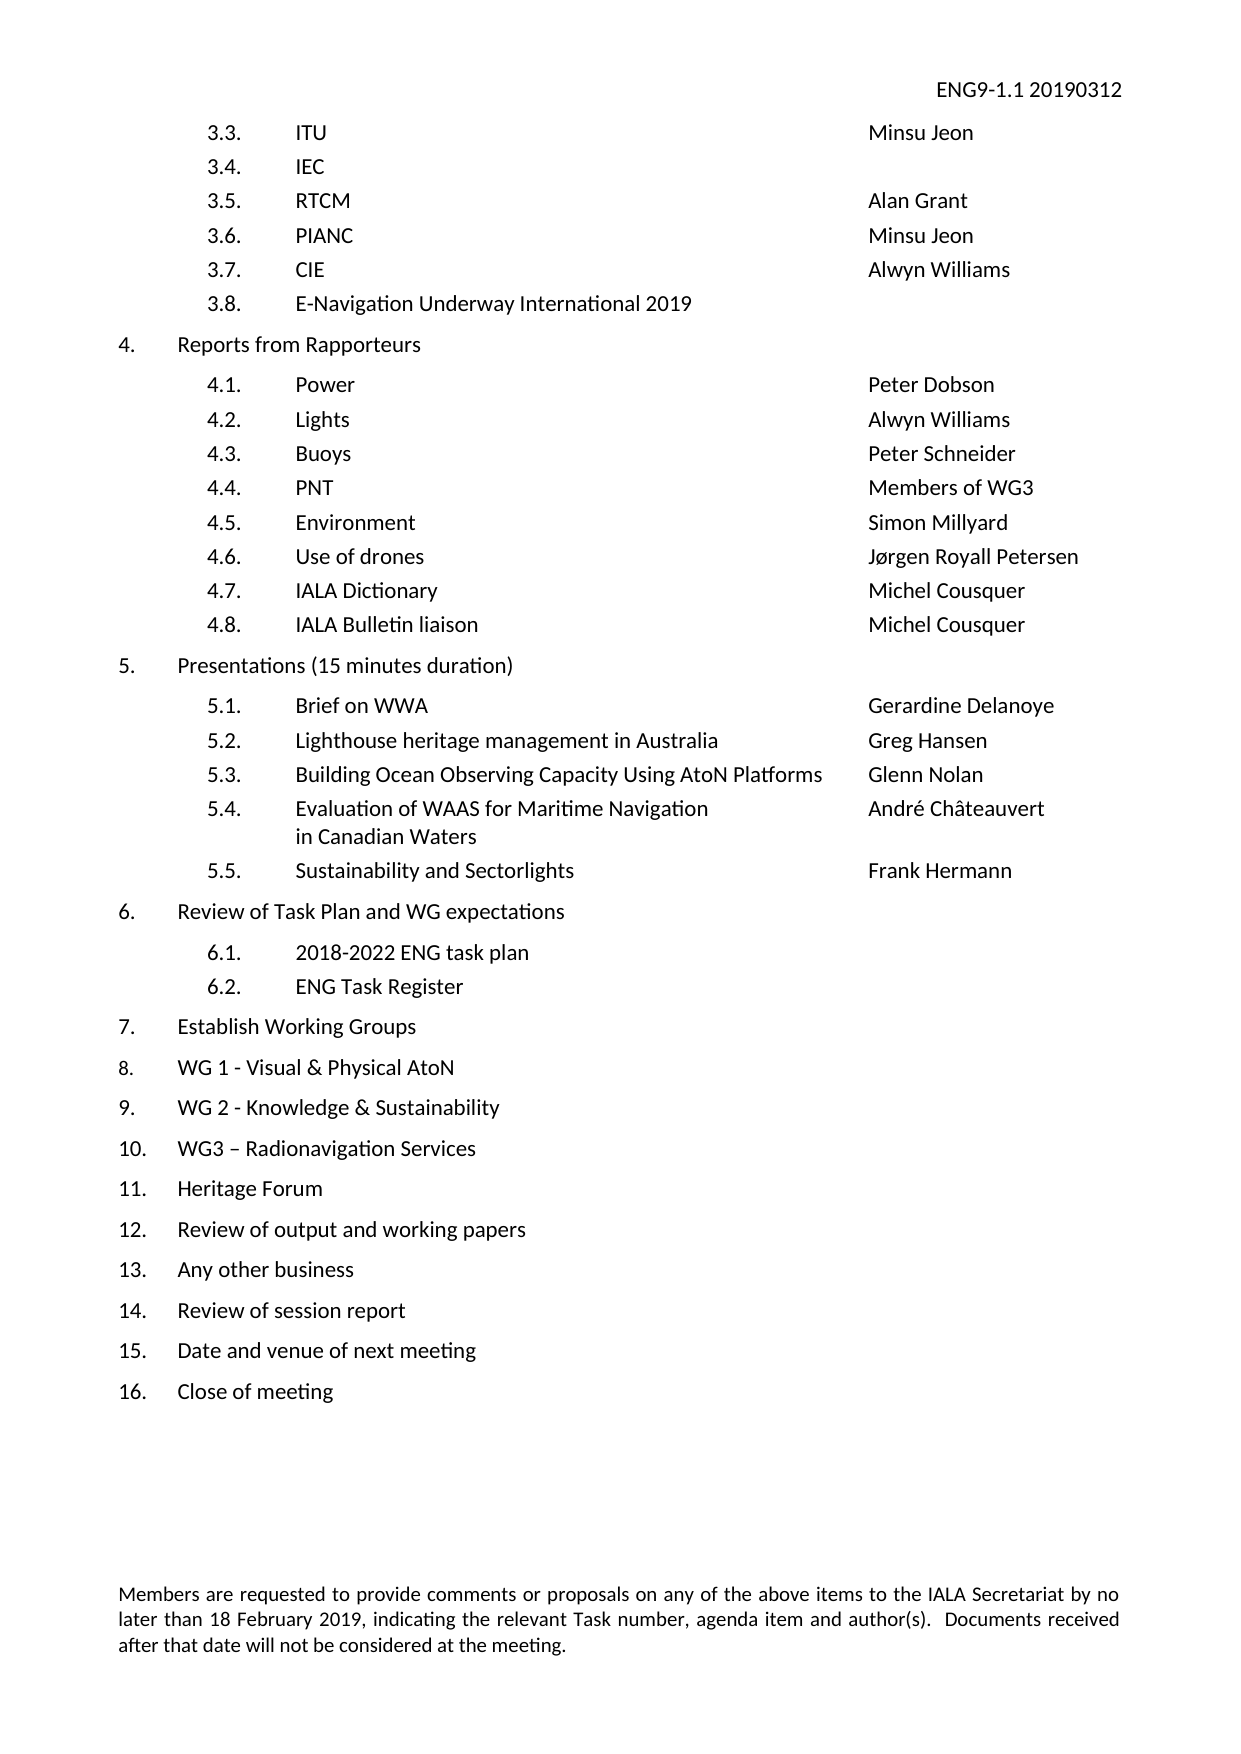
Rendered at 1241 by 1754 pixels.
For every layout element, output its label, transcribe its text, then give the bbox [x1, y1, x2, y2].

text PIANC Minsu Jeon [207, 221, 1122, 249]
text Review of Task Plan and WG expectations [118, 897, 1122, 925]
text Establish Working Groups [118, 1012, 1122, 1040]
text WG 2 - Knowledge & Sustainability [118, 1093, 1122, 1121]
text Review of output and working papers [118, 1215, 1122, 1243]
text Lighthouse heritage management in Australia Greg Hansen [207, 726, 1122, 754]
text Sustainability and Sectorlights Frank Hermann [207, 857, 1122, 884]
text E-Navigation Underway International 2019 [207, 289, 1122, 317]
text RTCM Alan Grant [207, 187, 1122, 215]
text Building Ocean Observing Capacity Using AtoN Platforms Glenn Nolan [207, 760, 1122, 788]
text IEC [207, 152, 1122, 180]
text WG 1 - Visual & Physical AtoN [118, 1053, 1122, 1081]
text Presentations (15 minutes duration) [118, 651, 1122, 679]
text IALA Dictionary Michel Cousquer [207, 576, 1122, 604]
text WG3 – Radionavigation Services [118, 1134, 1122, 1162]
text Date and venue of next meeting [118, 1337, 1122, 1364]
text Brief on WWA Gerardine Delanoye [207, 691, 1122, 719]
text 2018-2022 ENG task plan [207, 938, 1122, 966]
text ENG Task Register [207, 972, 1122, 1000]
text Use of drones Jørgen Royall Petersen [207, 542, 1122, 570]
text PNT Members of WG3 [207, 473, 1122, 501]
text IALA Bulletin liaison Michel Cousquer [207, 610, 1122, 638]
text Lights Alwyn Williams [207, 405, 1122, 433]
text Heritage Forum [118, 1174, 1122, 1202]
text Any other business [118, 1256, 1122, 1283]
text Power Peter Dobson [207, 371, 1122, 398]
text CIE Alwyn Williams [207, 255, 1122, 283]
text ITU Minsu Jeon [207, 118, 1122, 146]
text Review of session report [118, 1296, 1122, 1324]
text Reports from Rapporteurs [118, 330, 1122, 358]
text Environment Simon Millyard [207, 508, 1122, 536]
text Close of meeting [118, 1377, 1122, 1405]
text Evaluation of WAAS for Maritime Navigation André Châteauvert in Canadian Waters [207, 794, 1122, 850]
text Buoys Peter Schneider [207, 439, 1122, 467]
